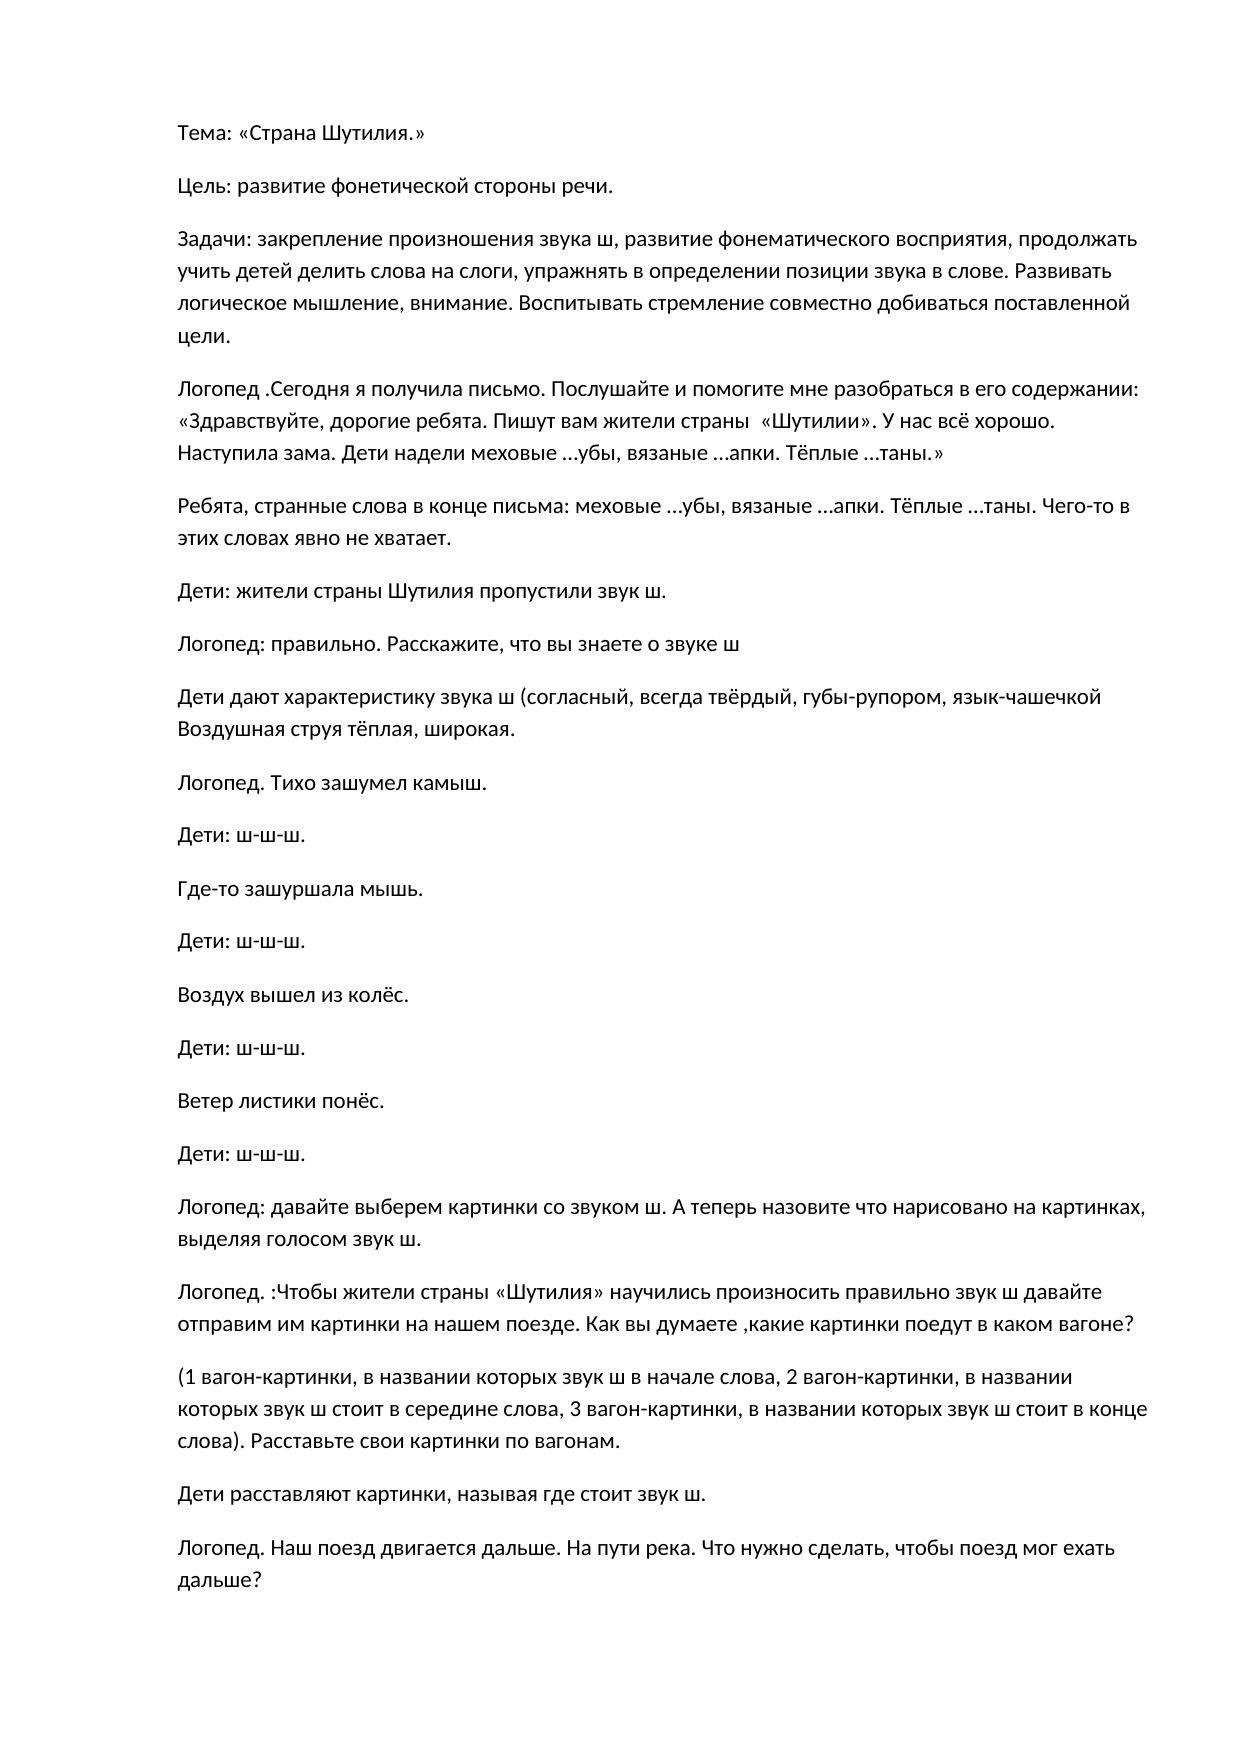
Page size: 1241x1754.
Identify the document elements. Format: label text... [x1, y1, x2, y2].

text Воздух вышел из колёс. [177, 980, 1152, 1008]
text Логопед. :Чтобы жители страны «Шутилия» научились произносить правильно звук ш давайте отправим им картинки на нашем поезде. Как вы думаете ,какие картинки поедут в каком вагоне? [177, 1277, 1152, 1337]
text Логопед .Сегодня я получила письмо. Послушайте и помогите мне разобраться в его содержании: «Здравствуйте, дорогие ребята. Пишут вам жители страны «Шутилии». У нас всё хорошо. Наступила зама. Дети надели меховые …убы, вязаные …апки. Тёплые …таны.» [177, 374, 1152, 466]
text Тема: «Страна Шутилия.» [177, 118, 1152, 146]
text Дети: ш-ш-ш. [177, 821, 1152, 849]
text Где-то зашуршала мышь. [177, 874, 1152, 902]
text Ребята, странные слова в конце письма: меховые …убы, вязаные …апки. Тёплые …таны. Чего-то в этих словах явно не хватает. [177, 491, 1152, 551]
text Логопед: правильно. Расскажите, что вы знаете о звуке ш [177, 629, 1152, 657]
text Логопед: давайте выберем картинки со звуком ш. А теперь назовите что нарисовано на картинках, выделяя голосом звук ш. [177, 1192, 1152, 1252]
text Задачи: закрепление произношения звука ш, развитие фонематического восприятия, продолжать учить детей делить слова на слоги, упражнять в определении позиции звука в слове. Развивать логическое мышление, внимание. Воспитывать стремление совместно добиваться поставленной цели. [177, 224, 1152, 349]
text Дети дают характеристику звука ш (согласный, всегда твёрдый, губы-рупором, язык-чашечкой Воздушная струя тёплая, широкая. [177, 682, 1152, 743]
text Дети расставляют картинки, называя где стоит звук ш. [177, 1479, 1152, 1508]
text Логопед. Тихо зашумел камыш. [177, 768, 1152, 796]
text (1 вагон-картинки, в названии которых звук ш в начале слова, 2 вагон-картинки, в названии которых звук ш стоит в середине слова, 3 вагон-картинки, в названии которых звук ш стоит в конце слова). Расставьте свои картинки по вагонам. [177, 1362, 1152, 1454]
text Ветер листики понёс. [177, 1086, 1152, 1114]
text Цель: развитие фонетической стороны речи. [177, 171, 1152, 199]
text Логопед. Наш поезд двигается дальше. На пути река. Что нужно сделать, чтобы поезд мог ехать дальше? [177, 1533, 1152, 1593]
text Дети: ш-ш-ш. [177, 1033, 1152, 1061]
text Дети: ш-ш-ш. [177, 927, 1152, 955]
text Дети: жители страны Шутилия пропустили звук ш. [177, 576, 1152, 604]
text Дети: ш-ш-ш. [177, 1139, 1152, 1167]
